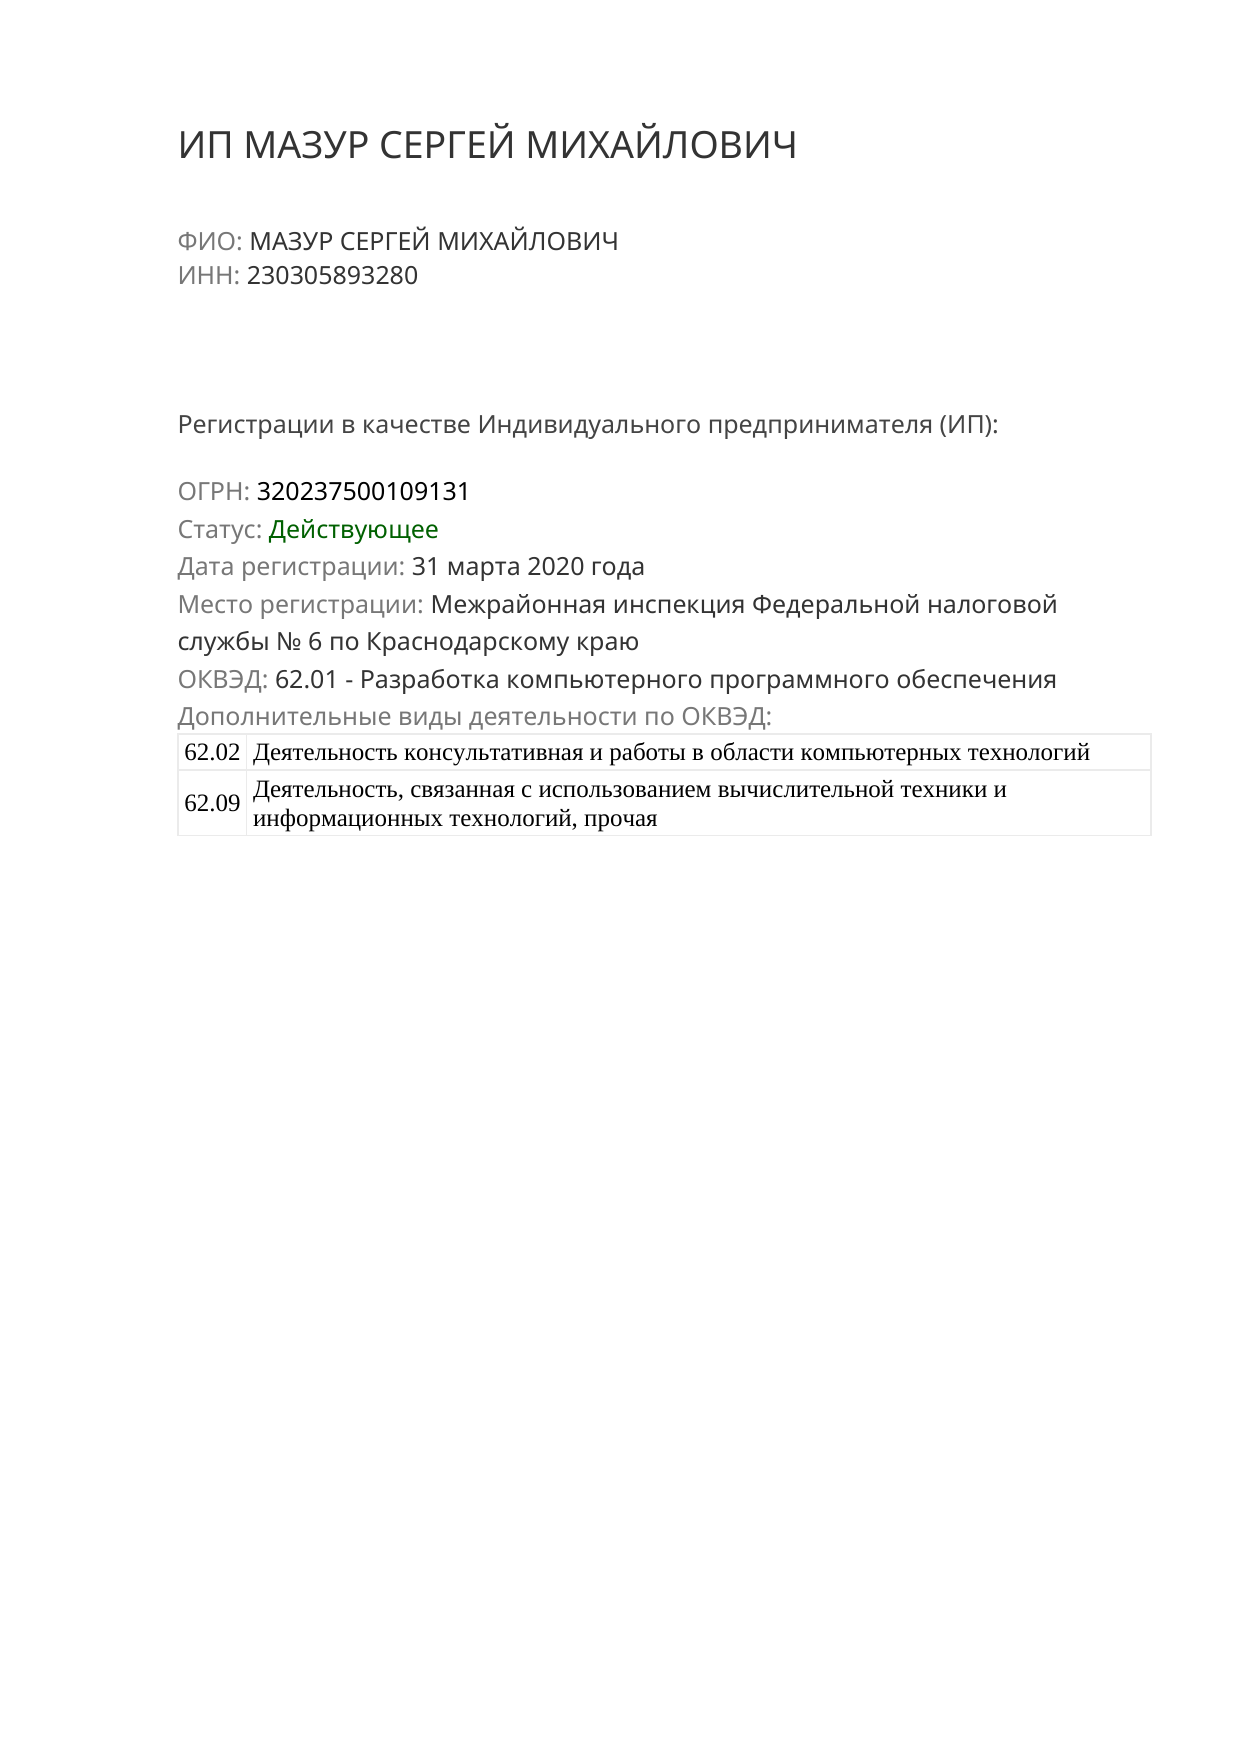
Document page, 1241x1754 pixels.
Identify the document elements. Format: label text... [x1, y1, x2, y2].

text ФИО: МАЗУР СЕРГЕЙ МИХАЙЛОВИЧ [177, 224, 1152, 258]
table_cell 62.09 [179, 771, 246, 835]
text ОГРН: 320237500109131 Статус: Действующее Дата регистрации: 31 марта 2020 года Место регистрации: Межрайонная инспекция Федеральной налоговой службы № 6 по Краснодарскому краю ОКВЭД: 62.01 - Разработка компьютерного программного обеспечения Дополнительные виды деятельности по ОКВЭД: [177, 470, 1152, 733]
table_header Деятельность консультативная и работы в области компьютерных технологий [247, 735, 1150, 769]
text Регистрации в качестве Индивидуального предпринимателя (ИП): [177, 386, 1152, 441]
table_header 62.02 [179, 735, 246, 769]
text ИНН: 230305893280 [177, 258, 1152, 292]
table_cell Деятельность, связанная с использованием вычислительной техники и информационных технологий, прочая [247, 771, 1150, 835]
text ИП МАЗУР СЕРГЕЙ МИХАЙЛОВИЧ [177, 118, 1152, 169]
